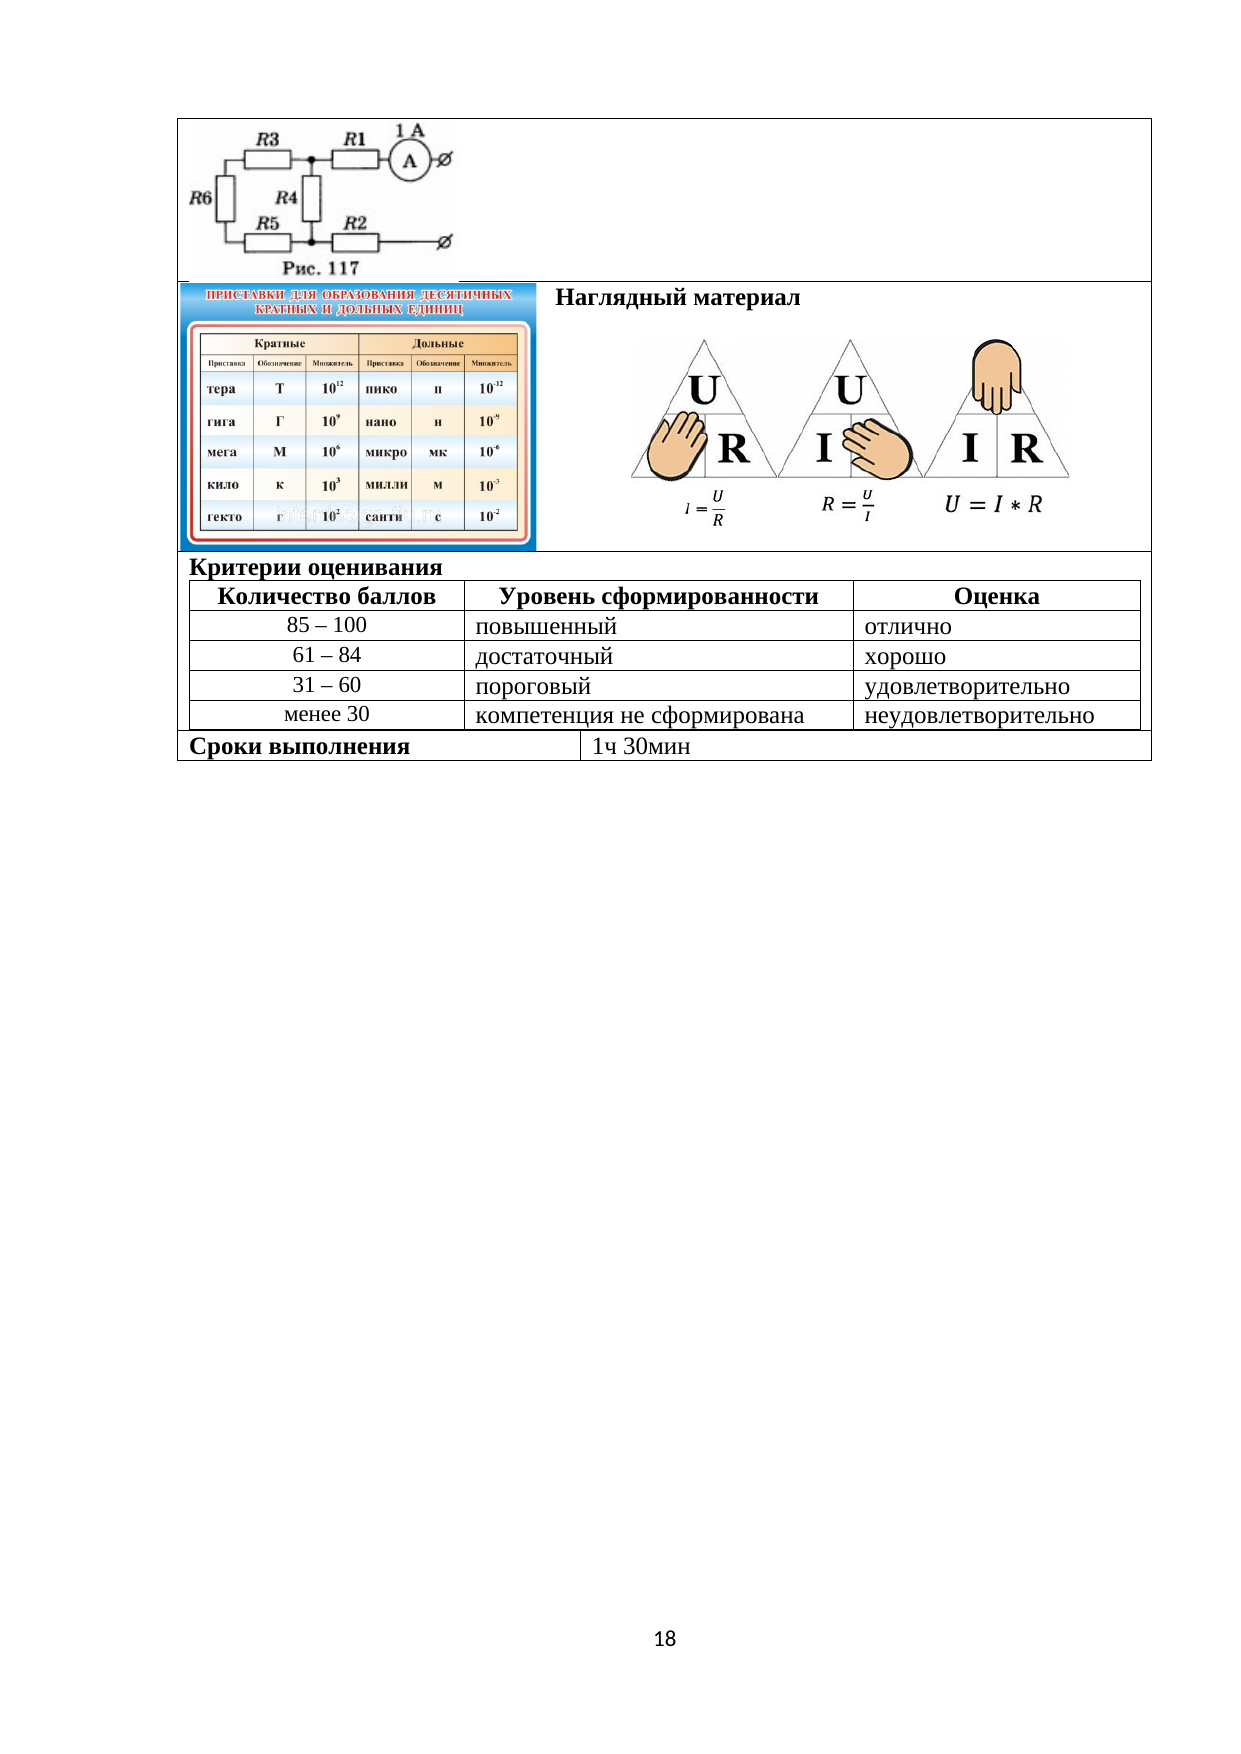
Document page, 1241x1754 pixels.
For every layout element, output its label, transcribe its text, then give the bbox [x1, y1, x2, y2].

table_cell 1ч 30мин [581, 731, 1151, 760]
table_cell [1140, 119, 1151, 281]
picture [631, 339, 1070, 529]
picture [180, 283, 537, 551]
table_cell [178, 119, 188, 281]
table_cell Наглядный материал [178, 282, 1151, 551]
table_cell Критерии оценивания [178, 552, 1151, 730]
picture [188, 119, 459, 282]
table_cell Сроки выполнения [178, 731, 580, 760]
